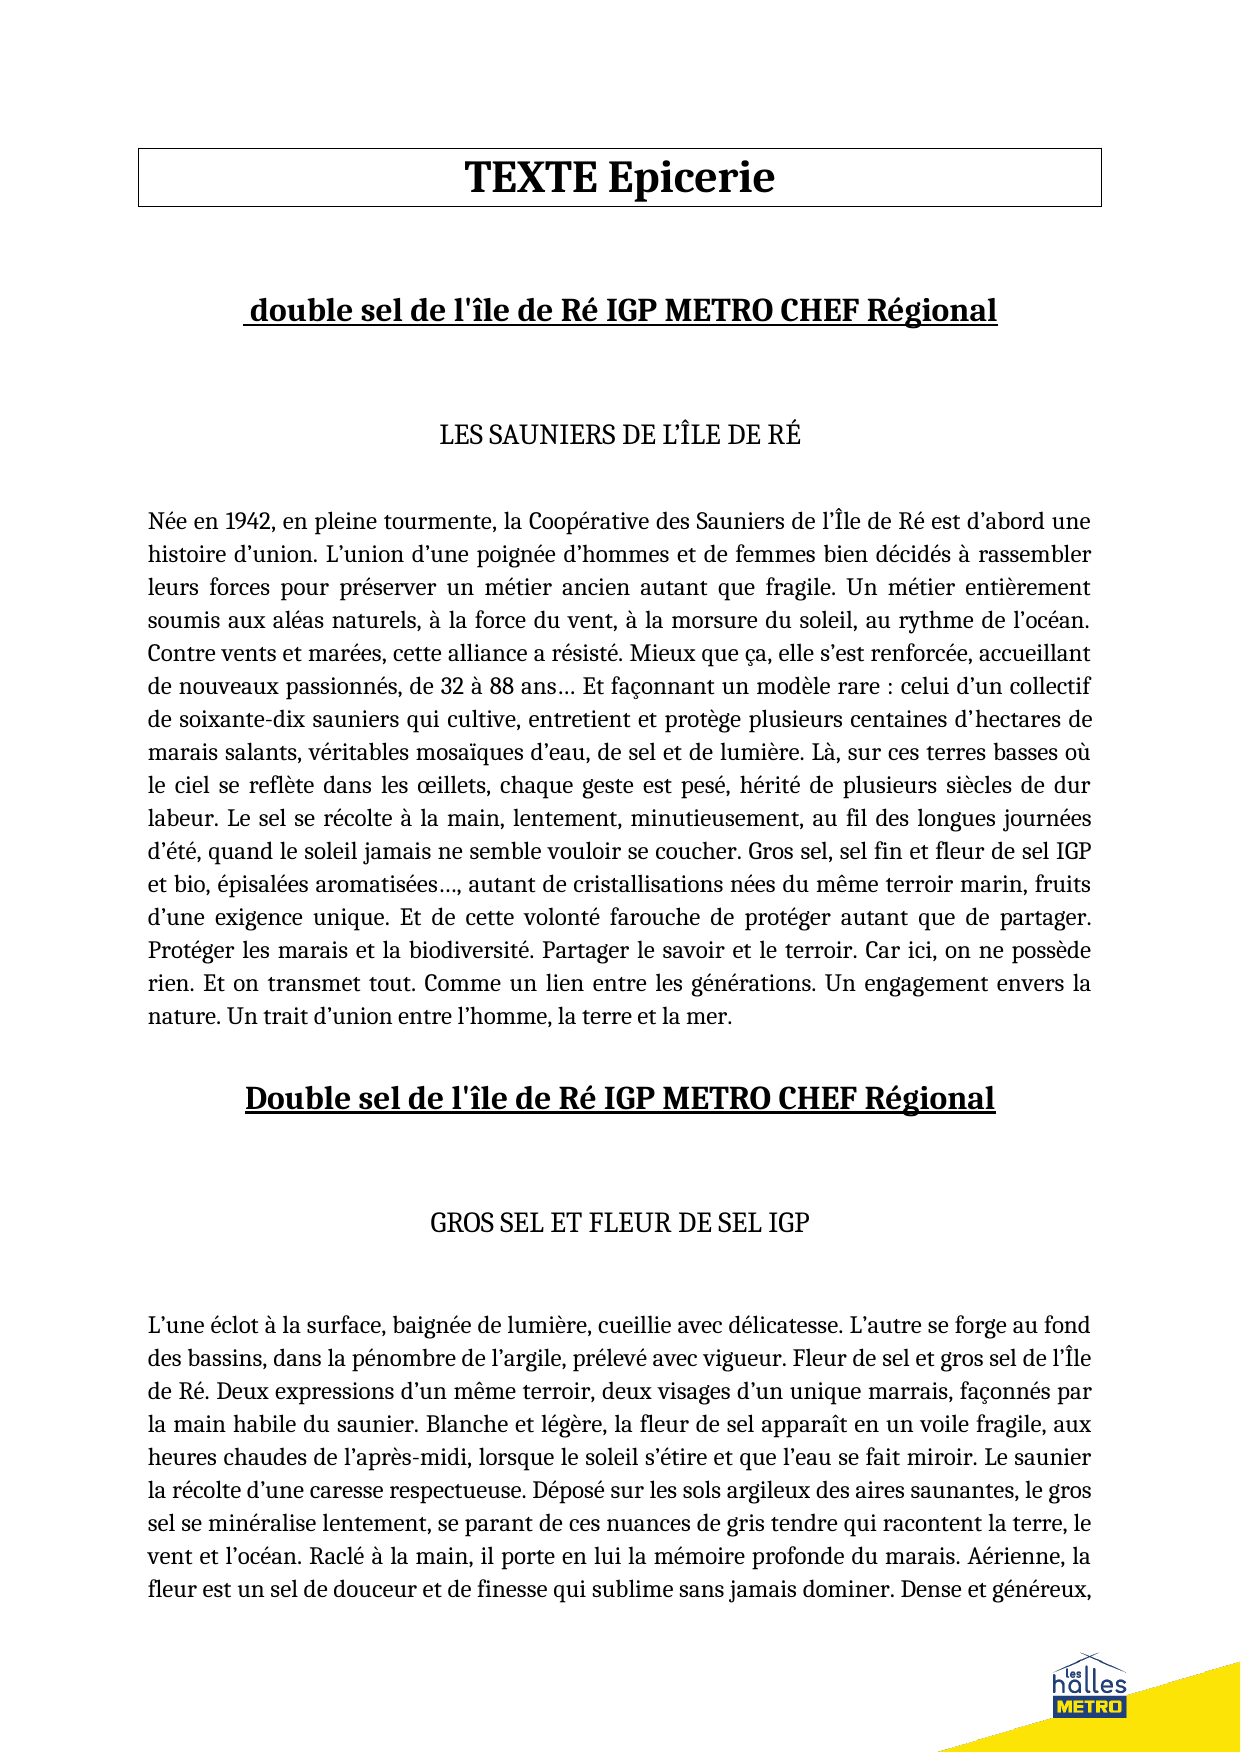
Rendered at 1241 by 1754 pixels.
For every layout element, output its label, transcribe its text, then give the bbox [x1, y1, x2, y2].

text Double sel de l'île de Ré IGP METRO CHEF Régional [148, 1035, 1093, 1117]
text TEXTE Epicerie [139, 149, 1101, 206]
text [148, 1311, 1093, 1604]
text double sel de l'île de Ré IGP METRO CHEF Régional [148, 292, 1093, 330]
text Née en 1942, en pleine tourmente, la Coopérative des Sauniers de l’Île de Ré est d’abord une histoire d’union. L’union d’une poignée d’hommes et de femmes bien décidés à rassembler leurs forces pour préserver un métier ancien autant que fragile. Un métier entièrement soumis aux aléas naturels, à la force du vent, à la morsure du soleil, au rythme de l’océan. Contre vents et marées, cette alliance a résisté. Mieux que ça, elle s’est renforcée, accueillant de nouveaux passionnés, de 32 à 88 ans… Et façonnant un modèle rare : celui d’un collectif de soixante-dix sauniers qui cultive, entretient et protège plusieurs centaines d’hectares de marais salants, véritables mosaïques d’eau, de sel et de lumière. Là, sur ces terres basses où le ciel se reflète dans les œillets, chaque geste est pesé, hérité de plusieurs siècles de dur labeur. Le sel se récolte à la main, lentement, minutieusement, au fil des longues journées d’été, quand le soleil jamais ne semble vouloir se coucher. Gros sel, sel fin et fleur de sel IGP et bio, épisalées aromatisées…, autant de cristallisations nées du même terroir marin, fruits d’une exigence unique. Et de cette volonté farouche de protéger autant que de partager. Protéger les marais et la biodiversité. Partager le savoir et le terroir. Car ici, on ne possède rien. Et on transmet tout. Comme un lien entre les générations. Un engagement envers la nature. Un trait d’union entre l’homme, la terre et la mer. [148, 507, 1093, 1031]
picture [937, 1628, 1241, 1752]
text LES SAUNIERS DE L’ÎLE DE RÉ [148, 418, 1093, 452]
text GROS SEL ET FLEUR DE SEL IGP [148, 1206, 1093, 1239]
